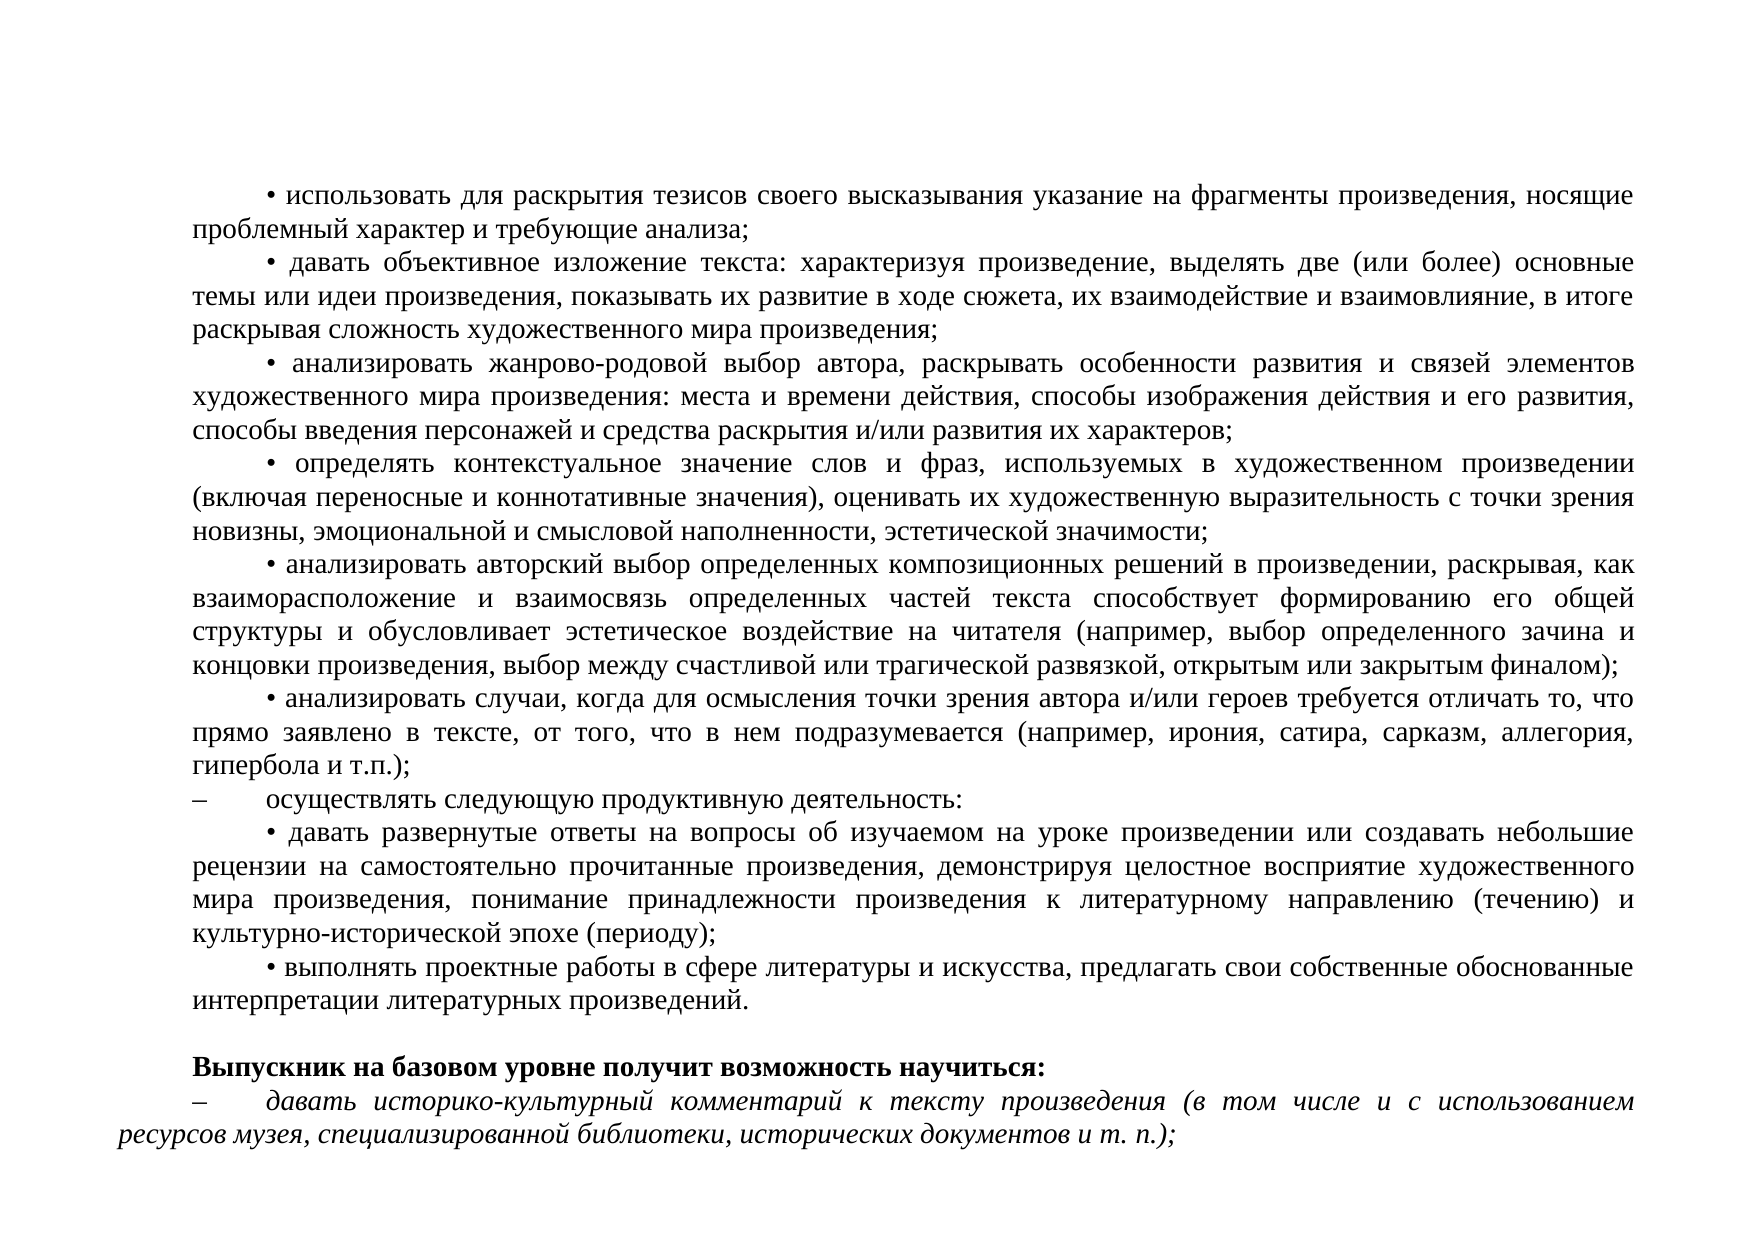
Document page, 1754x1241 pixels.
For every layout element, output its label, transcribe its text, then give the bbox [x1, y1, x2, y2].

list • давать развернутые ответы на вопросы об изучаемом на уроке произведении или создавать небольшие рецензии на самостоятельно прочитанные произведения, демонстрируя целостное восприятие художественного мира произведения, понимание принадлежности произведения к литературному направлению (течению) и культурно-исторической эпохе (периоду); [192, 814, 1636, 949]
list • давать объективное изложение текста: характеризуя произведение, выделять две (или более) основные темы или идеи произведения, показывать их развитие в ходе сюжета, их взаимодействие и взаимовлияние, в итоге раскрывая сложность художественного мира произведения; [192, 244, 1636, 345]
text давать историко-культурный комментарий к тексту произведения (в том числе и с использованием ресурсов музея, специализированной библиотеки, исторических документов и т. п.); [118, 1083, 1636, 1150]
list • анализировать случаи, когда для осмысления точки зрения автора и/или героев требуется отличать то, что прямо заявлено в тексте, от того, что в нем подразумевается (например, ирония, сатира, сарказм, аллегория, гипербола и т.п.); [192, 680, 1636, 781]
list • анализировать жанрово-родовой выбор автора, раскрывать особенности развития и связей элементов художественного мира произведения: места и времени действия, способы изображения действия и его развития, способы введения персонажей и средства раскрытия и/или развития их характеров; [192, 345, 1636, 446]
list • выполнять проектные работы в сфере литературы и искусства, предлагать свои собственные обоснованные интерпретации литературных произведений. [192, 949, 1636, 1016]
list • анализировать авторский выбор определенных композиционных решений в произведении, раскрывая, как взаиморасположение и взаимосвязь определенных частей текста способствует формированию его общей структуры и обусловливает эстетическое воздействие на читателя (например, выбор определенного зачина и концовки произведения, выбор между счастливой или трагической развязкой, открытым или закрытым финалом); [192, 546, 1636, 680]
list • определять контекстуальное значение слов и фраз, используемых в художественном произведении (включая переносные и коннотативные значения), оценивать их художественную выразительность с точки зрения новизны, эмоциональной и смысловой наполненности, эстетической значимости; [192, 446, 1636, 546]
list • использовать для раскрытия тезисов своего высказывания указание на фрагменты произведения, носящие проблемный характер и требующие анализа; [192, 177, 1636, 244]
text Выпускник на базовом уровне получит возможность научиться: [118, 1049, 1636, 1083]
text осуществлять следующую продуктивную деятельность: [118, 781, 1636, 814]
